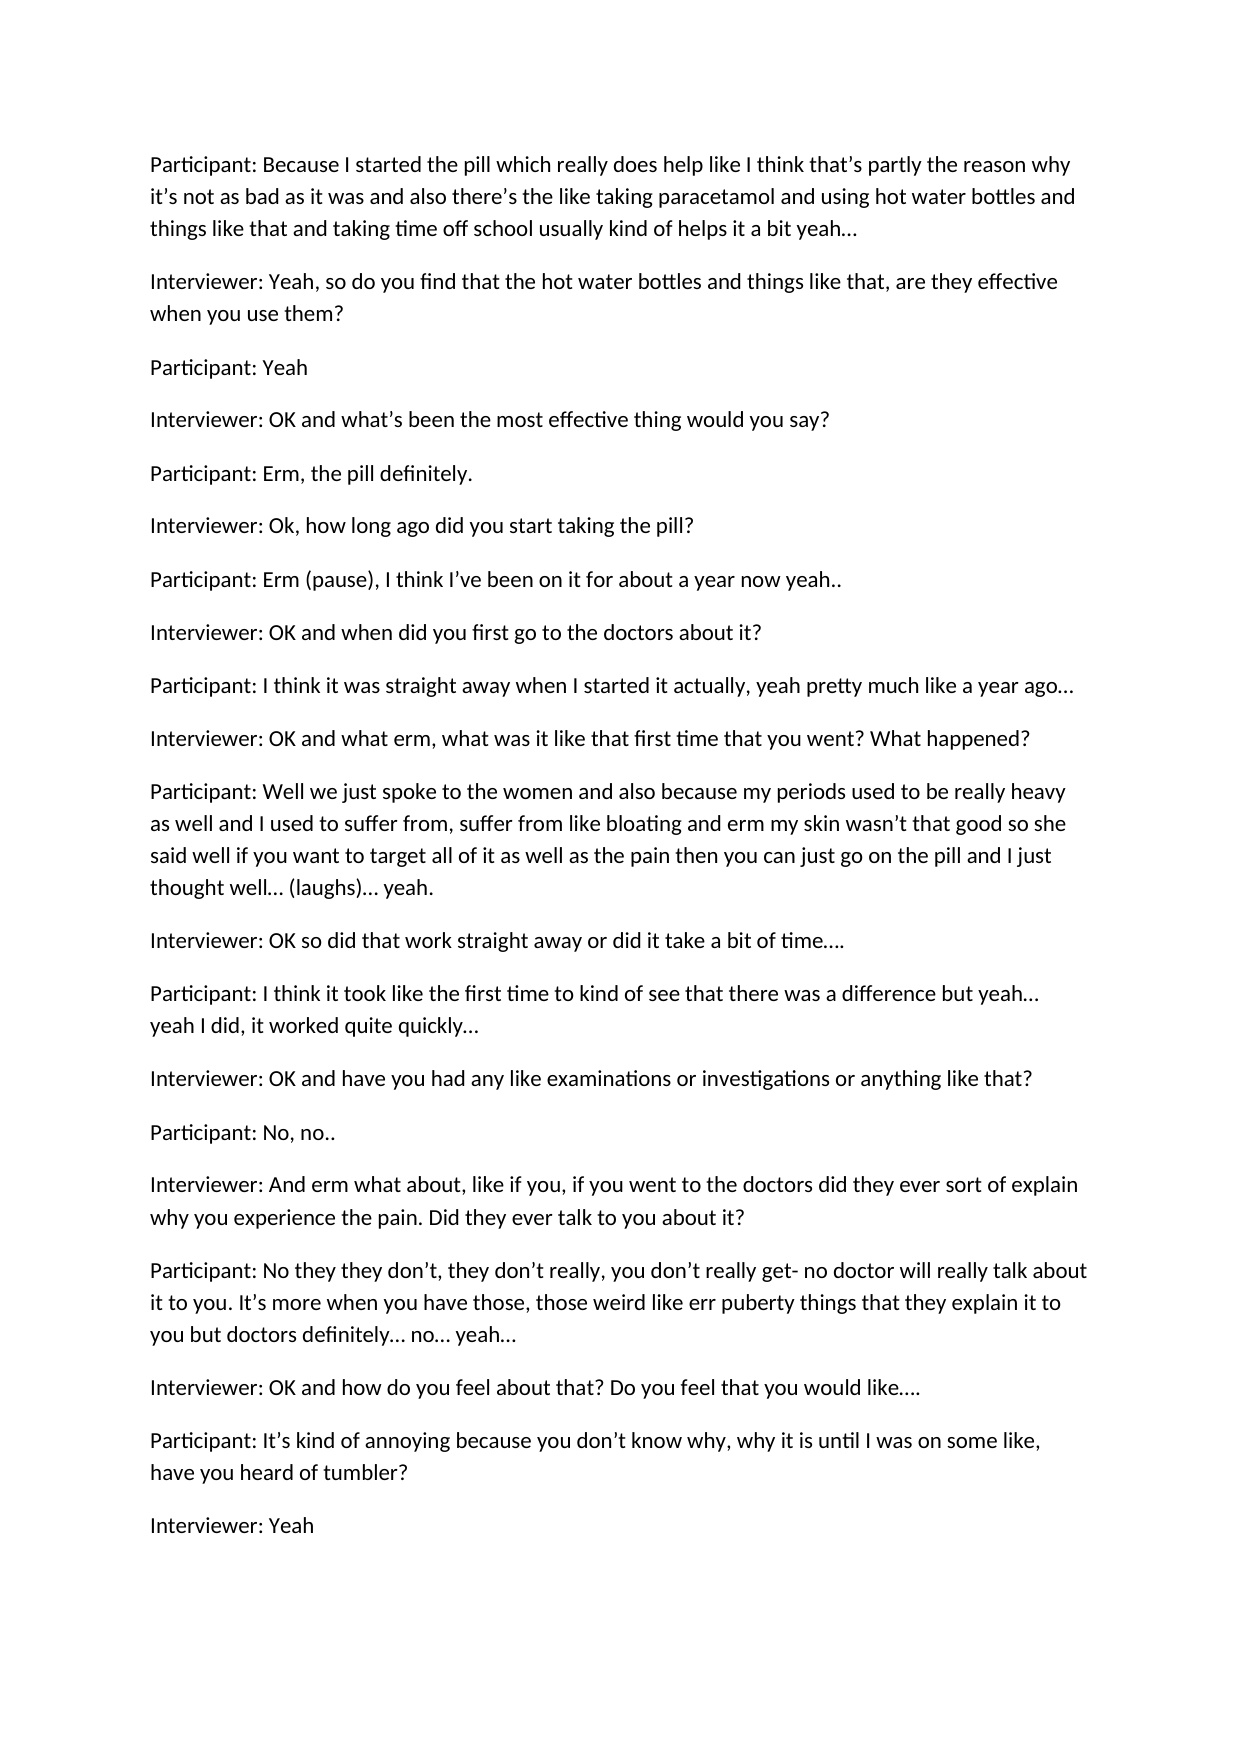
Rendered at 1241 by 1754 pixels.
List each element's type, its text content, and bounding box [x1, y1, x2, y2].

text Interviewer: OK so did that work straight away or did it take a bit of time…. [150, 926, 1090, 954]
text Interviewer: Ok, how long ago did you start taking the pill? [150, 512, 1090, 540]
text Participant: Yeah [150, 353, 1090, 381]
text Interviewer: OK and have you had any like examinations or investigations or anything like that? [150, 1064, 1090, 1093]
text Participant: No, no.. [150, 1118, 1090, 1146]
text Interviewer: And erm what about, like if you, if you went to the doctors did they ever sort of explain why you experience the pain. Did they ever talk to you about it? [150, 1171, 1090, 1231]
text Participant: No they they don’t, they don’t really, you don’t really get- no doctor will really talk about it to you. It’s more when you have those, those weird like err puberty things that they explain it to you but doctors definitely… no… yeah… [150, 1256, 1090, 1348]
text Interviewer: OK and when did you first go to the doctors about it? [150, 618, 1090, 646]
text Interviewer: Yeah [150, 1511, 1090, 1539]
text Participant: I think it was straight away when I started it actually, yeah pretty much like a year ago… [150, 671, 1090, 699]
text Interviewer: OK and what’s been the most effective thing would you say? [150, 406, 1090, 434]
text Participant: I think it took like the first time to kind of see that there was a difference but yeah… yeah I did, it worked quite quickly… [150, 979, 1090, 1039]
text Participant: Well we just spoke to the women and also because my periods used to be really heavy as well and I used to suffer from, suffer from like bloating and erm my skin wasn’t that good so she said well if you want to target all of it as well as the pain then you can just go on the pill and I just thought well… (laughs)… yeah. [150, 777, 1090, 901]
text Participant: It’s kind of annoying because you don’t know why, why it is until I was on some like, have you heard of tumbler? [150, 1426, 1090, 1486]
text Interviewer: Yeah, so do you find that the hot water bottles and things like that, are they effective when you use them? [150, 267, 1090, 328]
text Participant: Because I started the pill which really does help like I think that’s partly the reason why it’s not as bad as it was and also there’s the like taking paracetamol and using hot water bottles and things like that and taking time off school usually kind of helps it a bit yeah… [150, 150, 1090, 242]
text Interviewer: OK and how do you feel about that? Do you feel that you would like…. [150, 1373, 1090, 1401]
text Participant: Erm (pause), I think I’ve been on it for about a year now yeah.. [150, 565, 1090, 593]
text Participant: Erm, the pill definitely. [150, 459, 1090, 487]
text Interviewer: OK and what erm, what was it like that first time that you went? What happened? [150, 724, 1090, 752]
